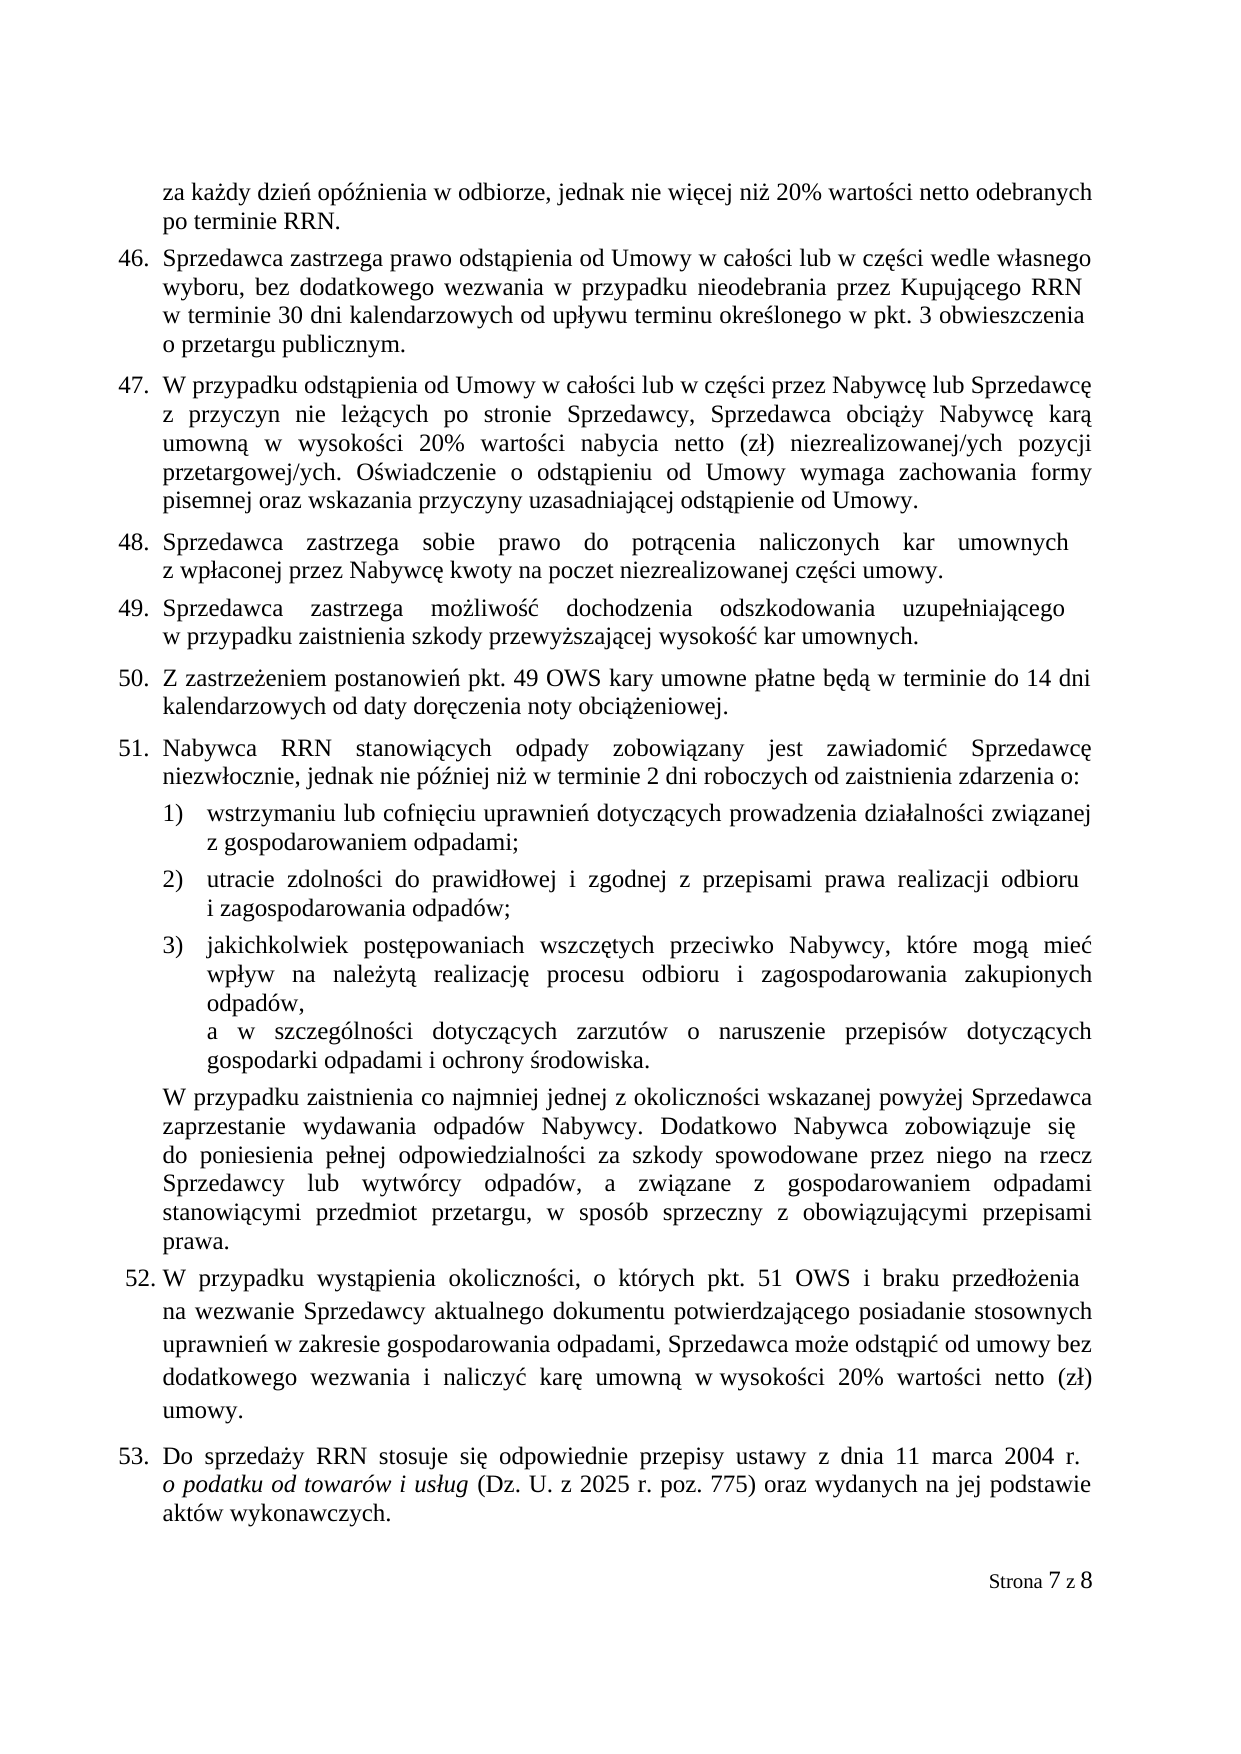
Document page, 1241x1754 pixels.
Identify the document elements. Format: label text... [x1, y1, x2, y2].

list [118, 177, 1093, 235]
list W przypadku wystąpienia okoliczności, o których pkt. 51 OWS i braku przedłożenia na wezwanie Sprzedawcy aktualnego dokumentu potwierdzającego posiadanie stosownych uprawnień w zakresie gospodarowania odpadami, Sprzedawca może odstąpić od umowy bez dodatkowego wezwania i naliczyć karę umowną w wysokości 20% wartości netto (zł) umowy. [125, 1263, 1093, 1424]
list jakichkolwiek postępowaniach wszczętych przeciwko Nabywcy, które mogą mieć wpływ na należytą realizację procesu odbioru i zagospodarowania zakupionych odpadów, a w szczególności dotyczących zarzutów o naruszenie przepisów dotyczących gospodarki odpadami i ochrony środowiska. [162, 930, 1093, 1074]
list utracie zdolności do prawidłowej i zgodnej z przepisami prawa realizacji odbioru i zagospodarowania odpadów; [162, 864, 1093, 922]
list Nabywca RRN stanowiących odpady zobowiązany jest zawiadomić Sprzedawcę niezwłocznie, jednak nie później niż w terminie 2 dni roboczych od zaistnienia zdarzenia o: [118, 733, 1093, 790]
list wstrzymaniu lub cofnięciu uprawnień dotyczących prowadzenia działalności związanej z gospodarowaniem odpadami; [162, 798, 1093, 856]
list Do sprzedaży RRN stosuje się odpowiednie przepisy ustawy z dnia 11 marca 2004 r. o podatku od towarów i usług (Dz. U. z 2025 r. poz. 775) oraz wydanych na jej podstawie aktów wykonawczych. [118, 1441, 1093, 1527]
list Z zastrzeżeniem postanowień pkt. 49 OWS kary umowne płatne będą w terminie do 14 dni kalendarzowych od daty doręczenia noty obciążeniowej. [118, 663, 1093, 720]
list Sprzedawca zastrzega prawo odstąpienia od Umowy w całości lub w części wedle własnego wyboru, bez dodatkowego wezwania w przypadku nieodebrania przez Kupującego RRN w terminie 30 dni kalendarzowych od upływu terminu określonego w pkt. 3 obwieszczenia o przetargu publicznym. [118, 243, 1093, 358]
text W przypadku zaistnienia co najmniej jednej z okoliczności wskazanej powyżej Sprzedawca zaprzestanie wydawania odpadów Nabywcy. Dodatkowo Nabywca zobowiązuje się do poniesienia pełnej odpowiedzialności za szkody spowodowane przez niego na rzecz Sprzedawcy lub wytwórcy odpadów, a związane z gospodarowaniem odpadami stanowiącymi przedmiot przetargu, w sposób sprzeczny z obowiązującymi przepisami prawa. [162, 1082, 1093, 1255]
list W przypadku odstąpienia od Umowy w całości lub w części przez Nabywcę lub Sprzedawcę z przyczyn nie leżących po stronie Sprzedawcy, Sprzedawca obciąży Nabywcę karą umowną w wysokości 20% wartości nabycia netto (zł) niezrealizowanej/ych pozycji przetargowej/ych. Oświadczenie o odstąpieniu od Umowy wymaga zachowania formy pisemnej oraz wskazania przyczyny uzasadniającej odstąpienie od Umowy. [118, 371, 1093, 514]
list Sprzedawca zastrzega sobie prawo do potrącenia naliczonych kar umownych z wpłaconej przez Nabywcę kwoty na poczet niezrealizowanej części umowy. [118, 527, 1093, 584]
list Sprzedawca zastrzega możliwość dochodzenia odszkodowania uzupełniającego w przypadku zaistnienia szkody przewyższającej wysokość kar umownych. [118, 593, 1093, 650]
